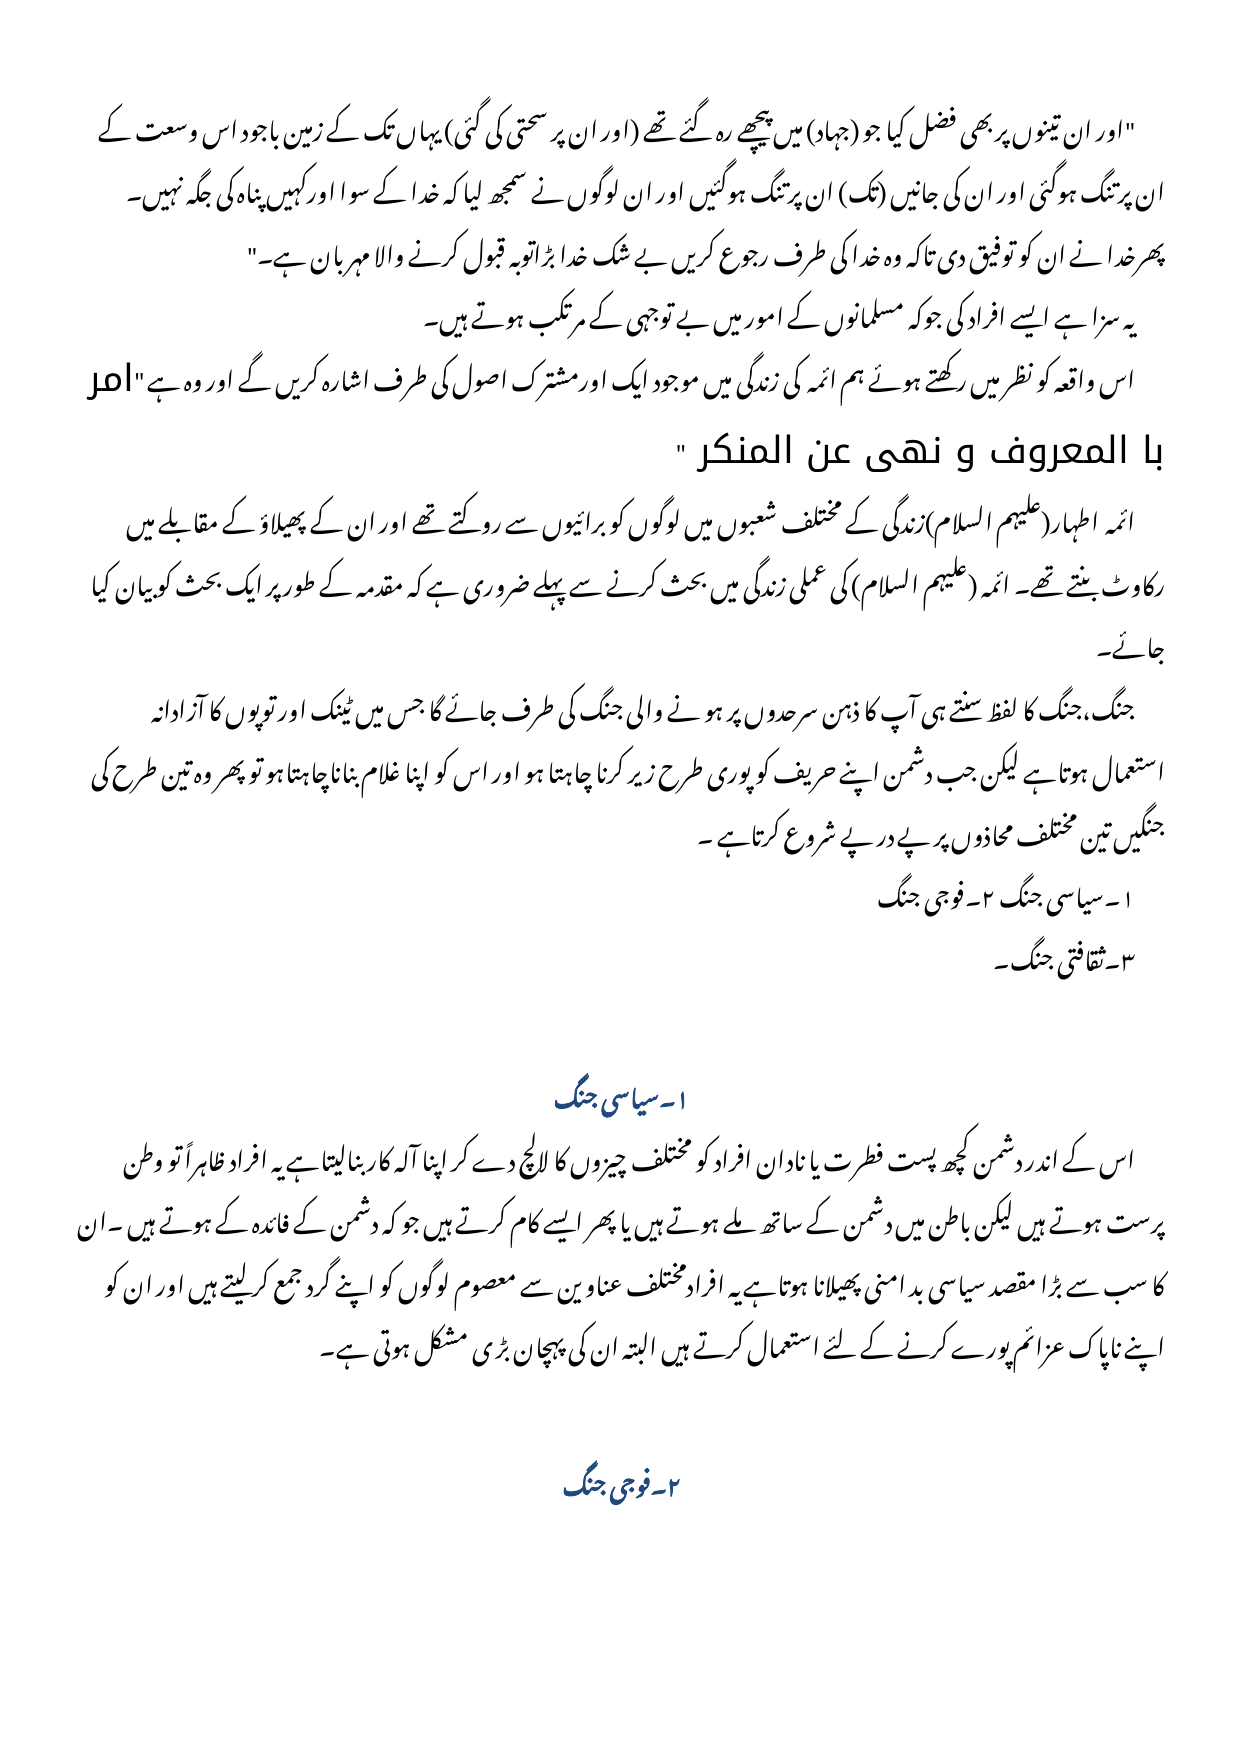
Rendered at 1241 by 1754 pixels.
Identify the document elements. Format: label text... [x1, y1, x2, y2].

text ۳۔ثقافتی جنگ۔ [75, 923, 1165, 986]
text ۱۔سیاسی جنگ ۲۔فوجی جنگ [75, 861, 1165, 923]
text اس کے اندر دشمن کچھ پست فطرت یا نادان افراد کو مختلف چیزوں کا لالچ دے کر اپنا آلہ کار بنالیتاہے یہ افراد ظاہراً تو وطن پرست ہوتے ہیں لیکن باطن میں دشمن کے ساتھ ملے ہوتے ہیں یا پھر ایسے کام کرتے ہیں جو کہ دشمن کے فائدہ کے ہوتے ہیں ۔ان کا سب سے بڑا مقصد سیاسی بد امنی پھیلانا ہوتاہے یہ افرادمختلف عناوین سے معصوم لوگوں کو اپنے گرد جمع کرلیتے ہیں اور ان کو اپنے ناپاک عزائم پورے کرنے کے لئے استعمال کرتے ہیں البتہ ان کی پہچان بڑ ی مشکل ہوتی ہے۔ [75, 1123, 1165, 1373]
text "اور ان تینوں پربھی فضل کیا جو (جہاد) میں پیچھے رہ گئے تھے (اور ان پر سحتی کی گئی) یہاں تک کے زمین باجود اس وسعت کے ان پر تنگ ہوگئی اور ان کی جانیں (تک) ان پر تنگ ہوگئیں اور ان لوگوں نے سمجھ لیا کہ خدا کے سوا اورکہیں پناہ کی جگہ نہیں۔ پھرخدا نے ان کو توفیق دی تاکہ وہ خدا کی طرف رجوع کریں بے شک خدا بڑاتوبہ قبول کرنے والا مہربان ہے۔" [75, 94, 1165, 281]
text جنگ،جنگ کا لفظ سنتے ہی آپ کا ذہن سرحدوں پر ہو نے والی جنگ کی طرف جائے گا جس میں ٹینک اور توپوں کا آزادانہ استعمال ہوتاہے لیکن جب دشمن اپنے حریف کو پوری طرح زیر کرنا چاہتا ہو اور اس کو اپنا غلام بناناچاہتاہو تو پھر وہ تین طرح کی جنگیں تین مختلف محاذوں پر پے در پے شروع کرتاہے ۔ [75, 673, 1165, 861]
subtitle ۲۔فوجی جنگ [75, 1448, 1165, 1511]
subtitle ۱۔سیاسی جنگ [75, 1061, 1165, 1123]
text یہ سزا ہے ایسے افراد کی جوکہ مسلمانوں کے امور میں بے توجہی کے مرتکب ہوتے ہیں۔ [75, 281, 1165, 344]
text اس واقعہ کو نظر میں رکھتے ہوئے ہم ائمہ کی زندگی میں موجود ایک اورمشترک اصول کی طرف اشارہ کریں گے اور وہ ہے "امر با المعروف و نهی عن المنکر " [75, 344, 1165, 486]
text ائمہ اطہار(علیہم السلام)زندگی کے مختلف شعبوں میں لوگوں کو برائیوں سے روکتے تھے اور ان کے پھیلاؤ کے مقابلے میں رکاوٹ بنتے تھے۔ ائمہ (علیہم السلام) کی عملی زندگی میں بحث کرنے سے پہلے ضروری ہے کہ مقدمہ کے طورپر ایک بحث کو بیان کیا جائے۔ [75, 486, 1165, 673]
